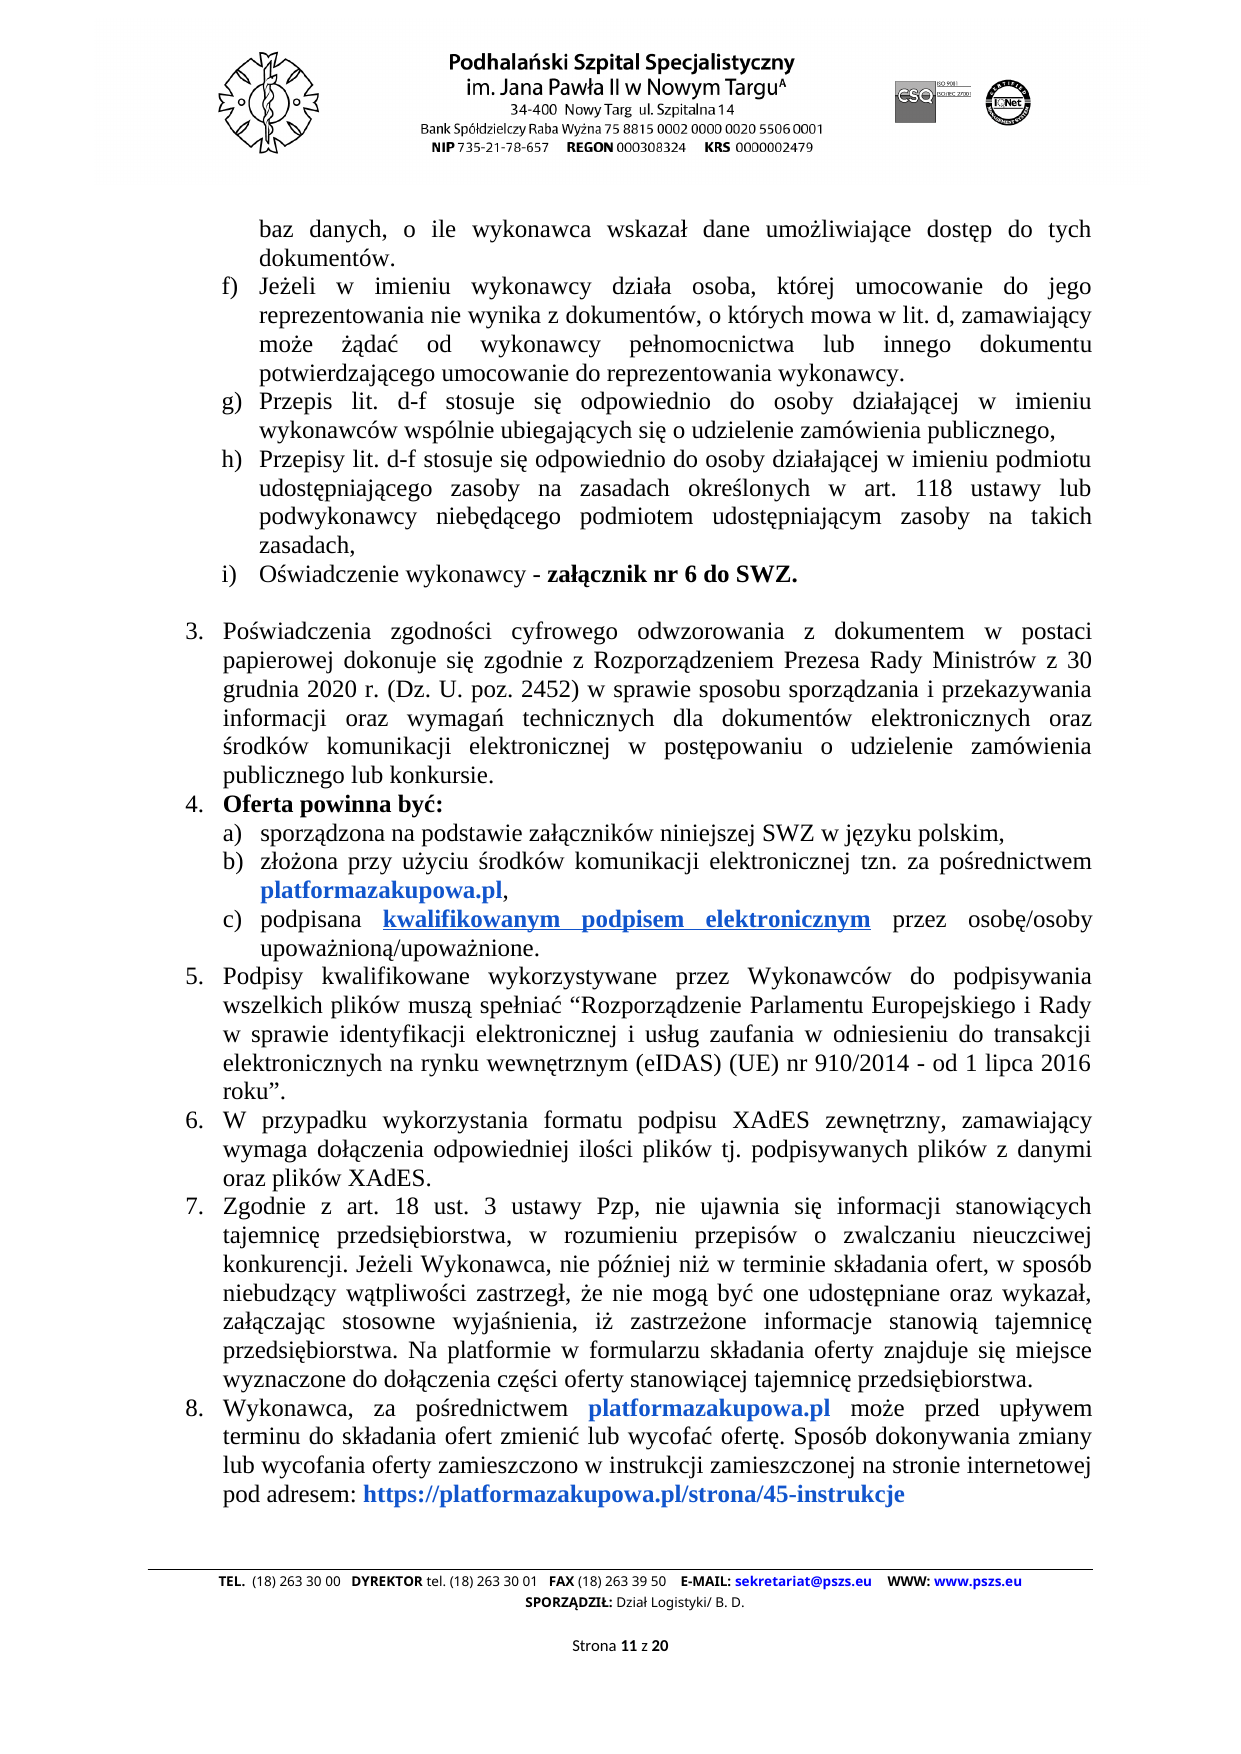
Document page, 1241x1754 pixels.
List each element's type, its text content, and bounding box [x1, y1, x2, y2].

list Przepis lit. d-f stosuje się odpowiednio do osoby działającej w imieniu wykonawców wspólnie ubiegających się o udzielenie zamówienia publicznego, [221, 386, 1093, 444]
list złożona przy użyciu środków komunikacji elektronicznej tzn. za pośrednictwem platformazakupowa.pl, [223, 846, 1093, 904]
picture [93, 18, 1150, 185]
list Podpisy kwalifikowane wykorzystywane przez Wykonawców do podpisywania wszelkich plików muszą spełniać “Rozporządzenie Parlamentu Europejskiego i Rady w sprawie identyfikacji elektronicznej i usług zaufania w odniesieniu do transakcji elektronicznych na rynku wewnętrznym (eIDAS) (UE) nr 910/2014 - od 1 lipca 2016 roku”. [185, 961, 1093, 1105]
list sporządzona na podstawie załączników niniejszej SWZ w języku polskim, [223, 818, 1093, 846]
list Oferta powinna być: [185, 789, 1093, 818]
list W przypadku wykorzystania formatu podpisu XAdES zewnętrzny, zamawiający wymaga dołączenia odpowiedniej ilości plików tj. podpisywanych plików z danymi oraz plików XAdES. [185, 1105, 1093, 1191]
list Jeżeli w imieniu wykonawcy działa osoba, której umocowanie do jego reprezentowania nie wynika z dokumentów, o których mowa w lit. d, zamawiający może żądać od wykonawcy pełnomocnictwa lub innego dokumentu potwierdzającego umocowanie do reprezentowania wykonawcy. [221, 271, 1093, 386]
list Oświadczenie wykonawcy - załącznik nr 6 do SWZ. [221, 559, 1093, 588]
list podpisana kwalifikowanym podpisem elektronicznym przez osobę/osoby upoważnioną/upoważnione. [223, 904, 1093, 961]
list Wykonawca, za pośrednictwem platformazakupowa.pl może przed upływem terminu do składania ofert zmienić lub wycofać ofertę. Sposób dokonywania zmiany lub wycofania oferty zamieszczono w instrukcji zamieszczonej na stronie internetowej pod adresem: https://platformazakupowa.pl/strona/45-instrukcje [185, 1393, 1093, 1508]
list Przepisy lit. d-f stosuje się odpowiednio do osoby działającej w imieniu podmiotu udostępniającego zasoby na zasadach określonych w art. 118 ustawy lub podwykonawcy niebędącego podmiotem udostępniającym zasoby na takich zasadach, [221, 444, 1093, 559]
list Poświadczenia zgodności cyfrowego odwzorowania z dokumentem w postaci papierowej dokonuje się zgodnie z Rozporządzeniem Prezesa Rady Ministrów z 30 grudnia 2020 r. (Dz. U. poz. 2452) w sprawie sposobu sporządzania i przekazywania informacji oraz wymagań technicznych dla dokumentów elektronicznych oraz środków komunikacji elektronicznej w postępowaniu o udzielenie zamówienia publicznego lub konkursie. [185, 616, 1093, 789]
list Zgodnie z art. 18 ust. 3 ustawy Pzp, nie ujawnia się informacji stanowiących tajemnicę przedsiębiorstwa, w rozumieniu przepisów o zwalczaniu nieuczciwej konkurencji. Jeżeli Wykonawca, nie później niż w terminie składania ofert, w sposób niebudzący wątpliwości zastrzegł, że nie mogą być one udostępniane oraz wykazał, załączając stosowne wyjaśnienia, iż zastrzeżone informacje stanowią tajemnicę przedsiębiorstwa. Na platformie w formularzu składania oferty znajduje się miejsce wyznaczone do dołączenia części oferty stanowiącej tajemnicę przedsiębiorstwa. [185, 1191, 1093, 1393]
